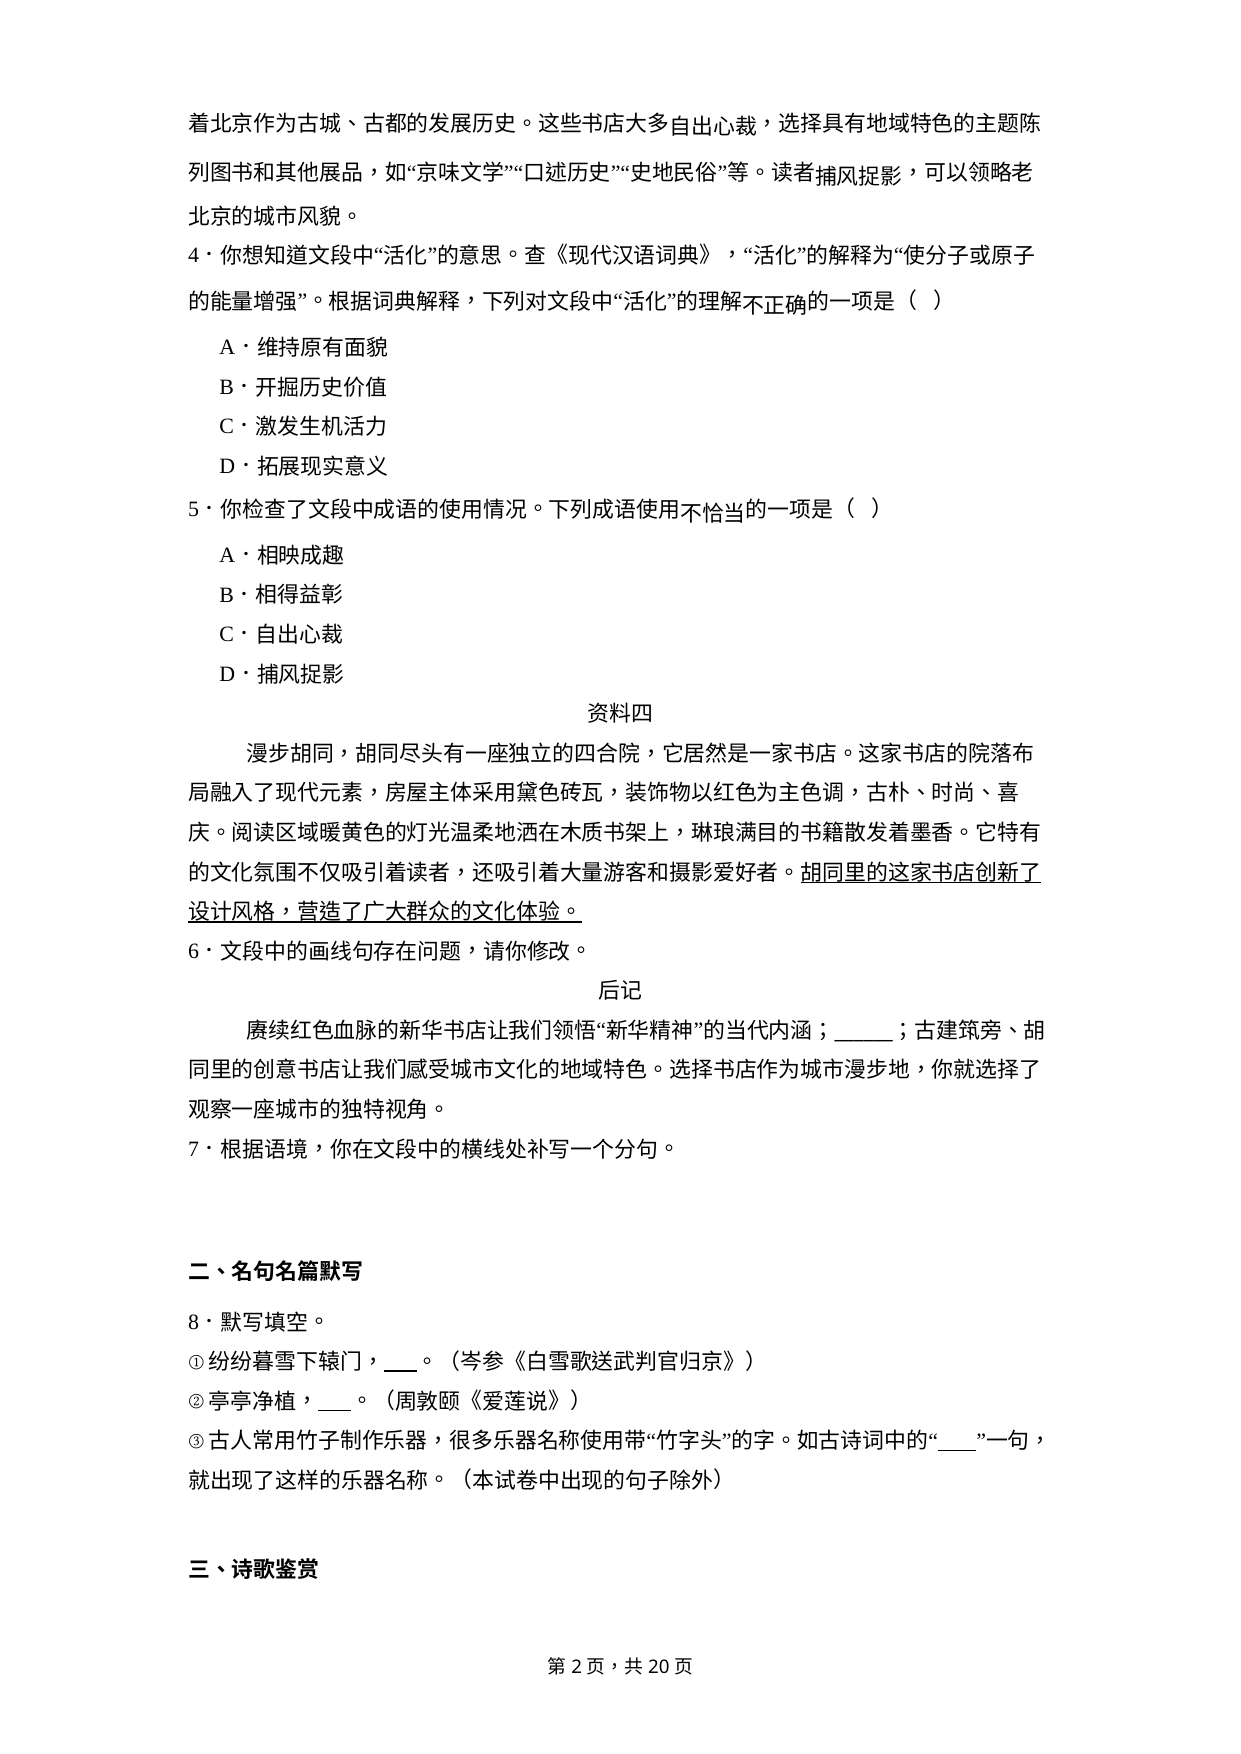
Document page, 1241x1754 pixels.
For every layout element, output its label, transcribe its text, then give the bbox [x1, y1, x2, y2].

text B．相得益彰 [219, 579, 1052, 609]
list 8．默写填空。 [188, 1307, 1052, 1337]
text 漫步胡同，胡同尽头有一座独立的四合院，它居然是一家书店。这家书店的院落布局融入了现代元素，房屋主体采用黛色砖瓦，装饰物以红色为主色调，古朴、时尚、喜庆。阅读区域暖黄色的灯光温柔地洒在木质书架上，琳琅满目的书籍散发着墨香。它特有的文化氛围不仅吸引着读者，还吸引着大量游客和摄影爱好者。胡同里的这家书店创新了设计风格，营造了广大群众的文化体验。 [188, 738, 1052, 926]
text C．激发生机活力 [219, 411, 1052, 441]
text D．捕风捉影 [219, 658, 1052, 688]
text 三、诗歌鉴赏 [188, 1554, 1052, 1584]
text 5．你检查了文段中成语的使用情况。下列成语使用不恰当的一项是（ ） [188, 490, 1052, 527]
text 6．文段中的画线句存在问题，请你修改。 [188, 936, 1052, 965]
text 赓续红色血脉的新华书店让我们领悟“新华精神”的当代内涵；______；古建筑旁、胡同里的创意书店让我们感受城市文化的地域特色。选择书店作为城市漫步地，你就选择了观察一座城市的独特视角。 [188, 1015, 1052, 1124]
text 后记 [188, 975, 1052, 1005]
text A．相映成趣 [219, 540, 1052, 569]
text 二、名句名篇默写 [188, 1256, 1052, 1286]
text 7．根据语境，你在文段中的横线处补写一个分句。 [188, 1133, 1052, 1163]
text A．维持原有面貌 [219, 332, 1052, 362]
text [188, 104, 1052, 230]
text ①纷纷暮雪下辕门， 。（岑参《白雪歌送武判官归京》） [188, 1346, 1052, 1376]
text D．拓展现实意义 [219, 451, 1052, 480]
text C．自出心裁 [219, 619, 1052, 649]
text ②亭亭净植， 。（周敦颐《爱莲说》） [188, 1386, 1052, 1416]
text ③古人常用竹子制作乐器，很多乐器名称使用带“竹字头”的字。如古诗词中的“ ”一句，就出现了这样的乐器名称。（本试卷中出现的句子除外） [188, 1426, 1052, 1495]
text 4．你想知道文段中“活化”的意思。查《现代汉语词典》，“活化”的解释为“使分子或原子的能量增强”。根据词典解释，下列对文段中“活化”的理解不正确的一项是（ ） [188, 240, 1052, 319]
text 资料四 [188, 698, 1052, 728]
text B．开掘历史价值 [219, 371, 1052, 401]
